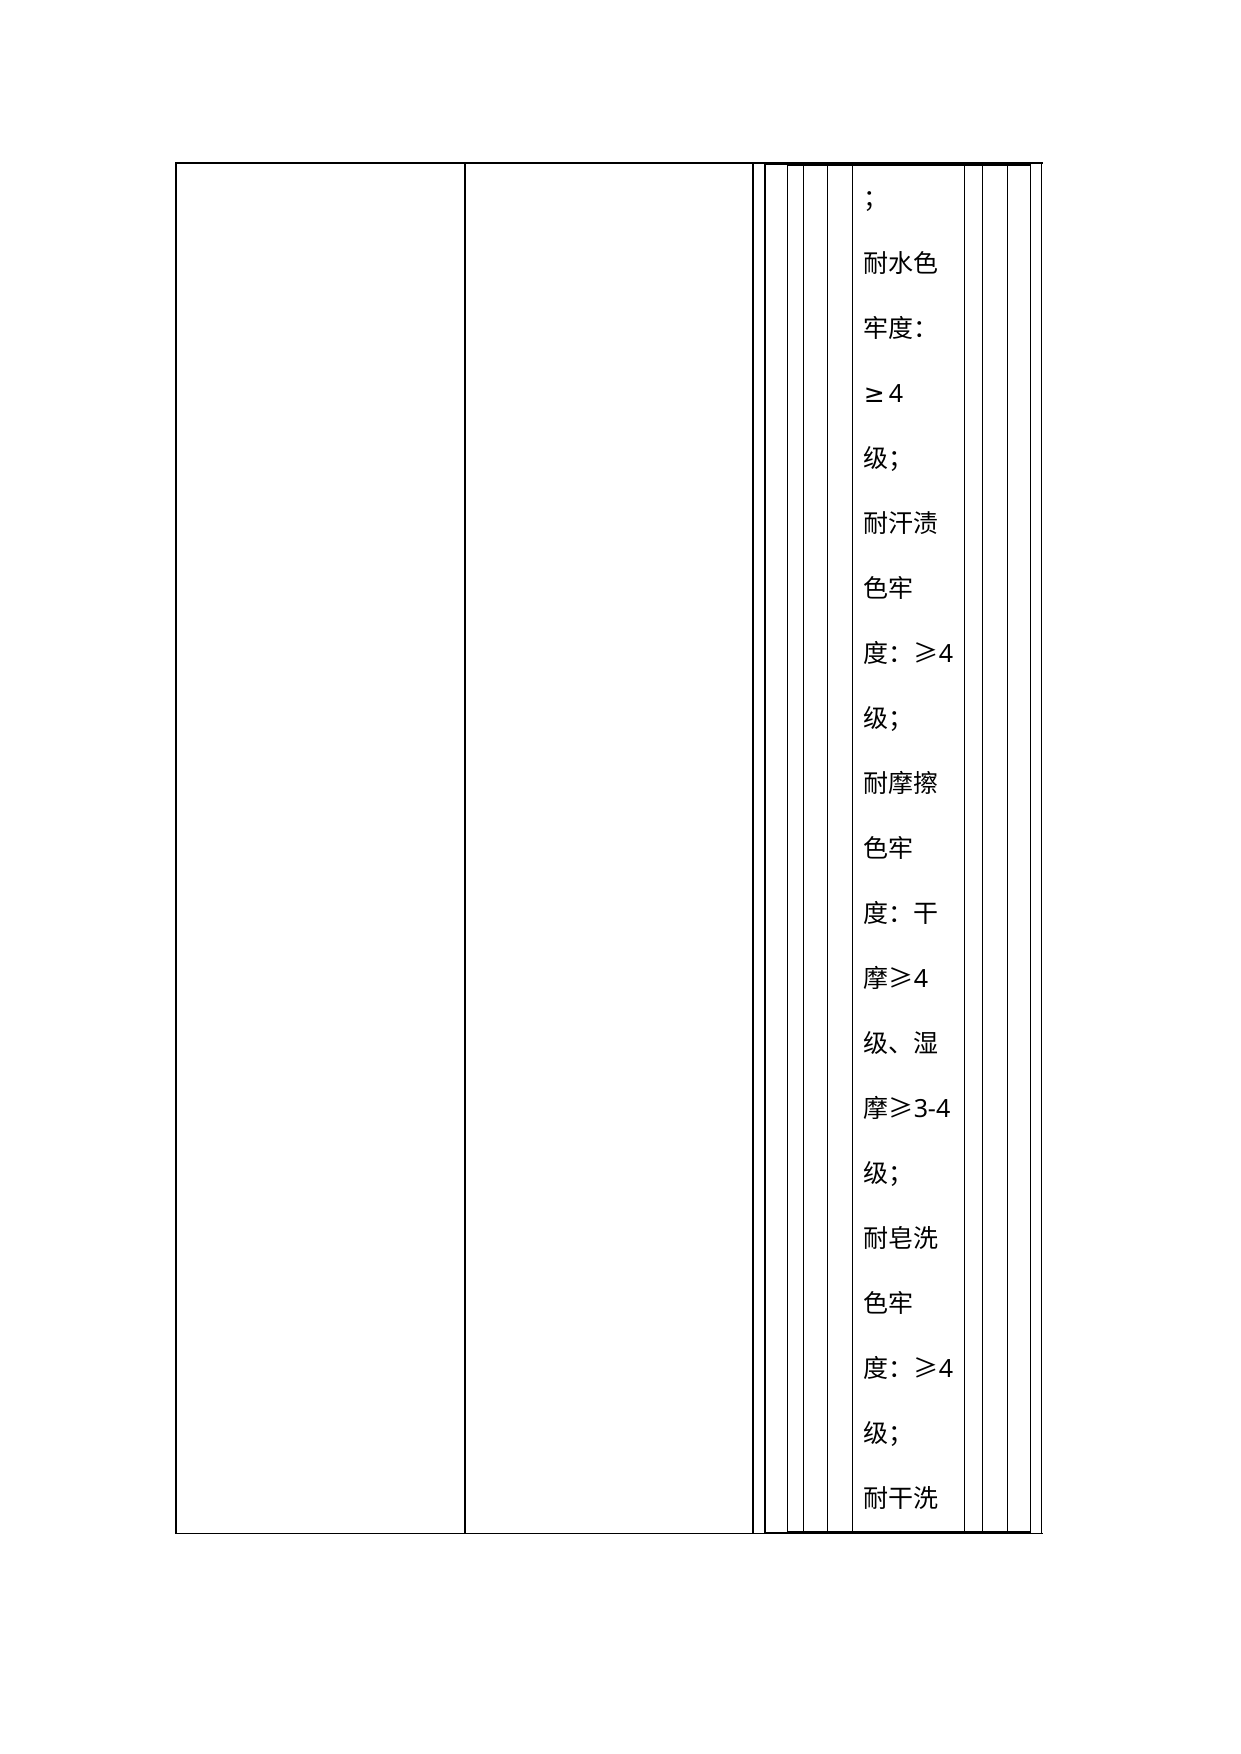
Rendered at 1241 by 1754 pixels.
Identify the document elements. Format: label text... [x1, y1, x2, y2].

table_cell [177, 164, 464, 1533]
table_cell [754, 164, 764, 1533]
table_cell [1031, 164, 1041, 1533]
table_cell 1 [466, 164, 752, 1533]
